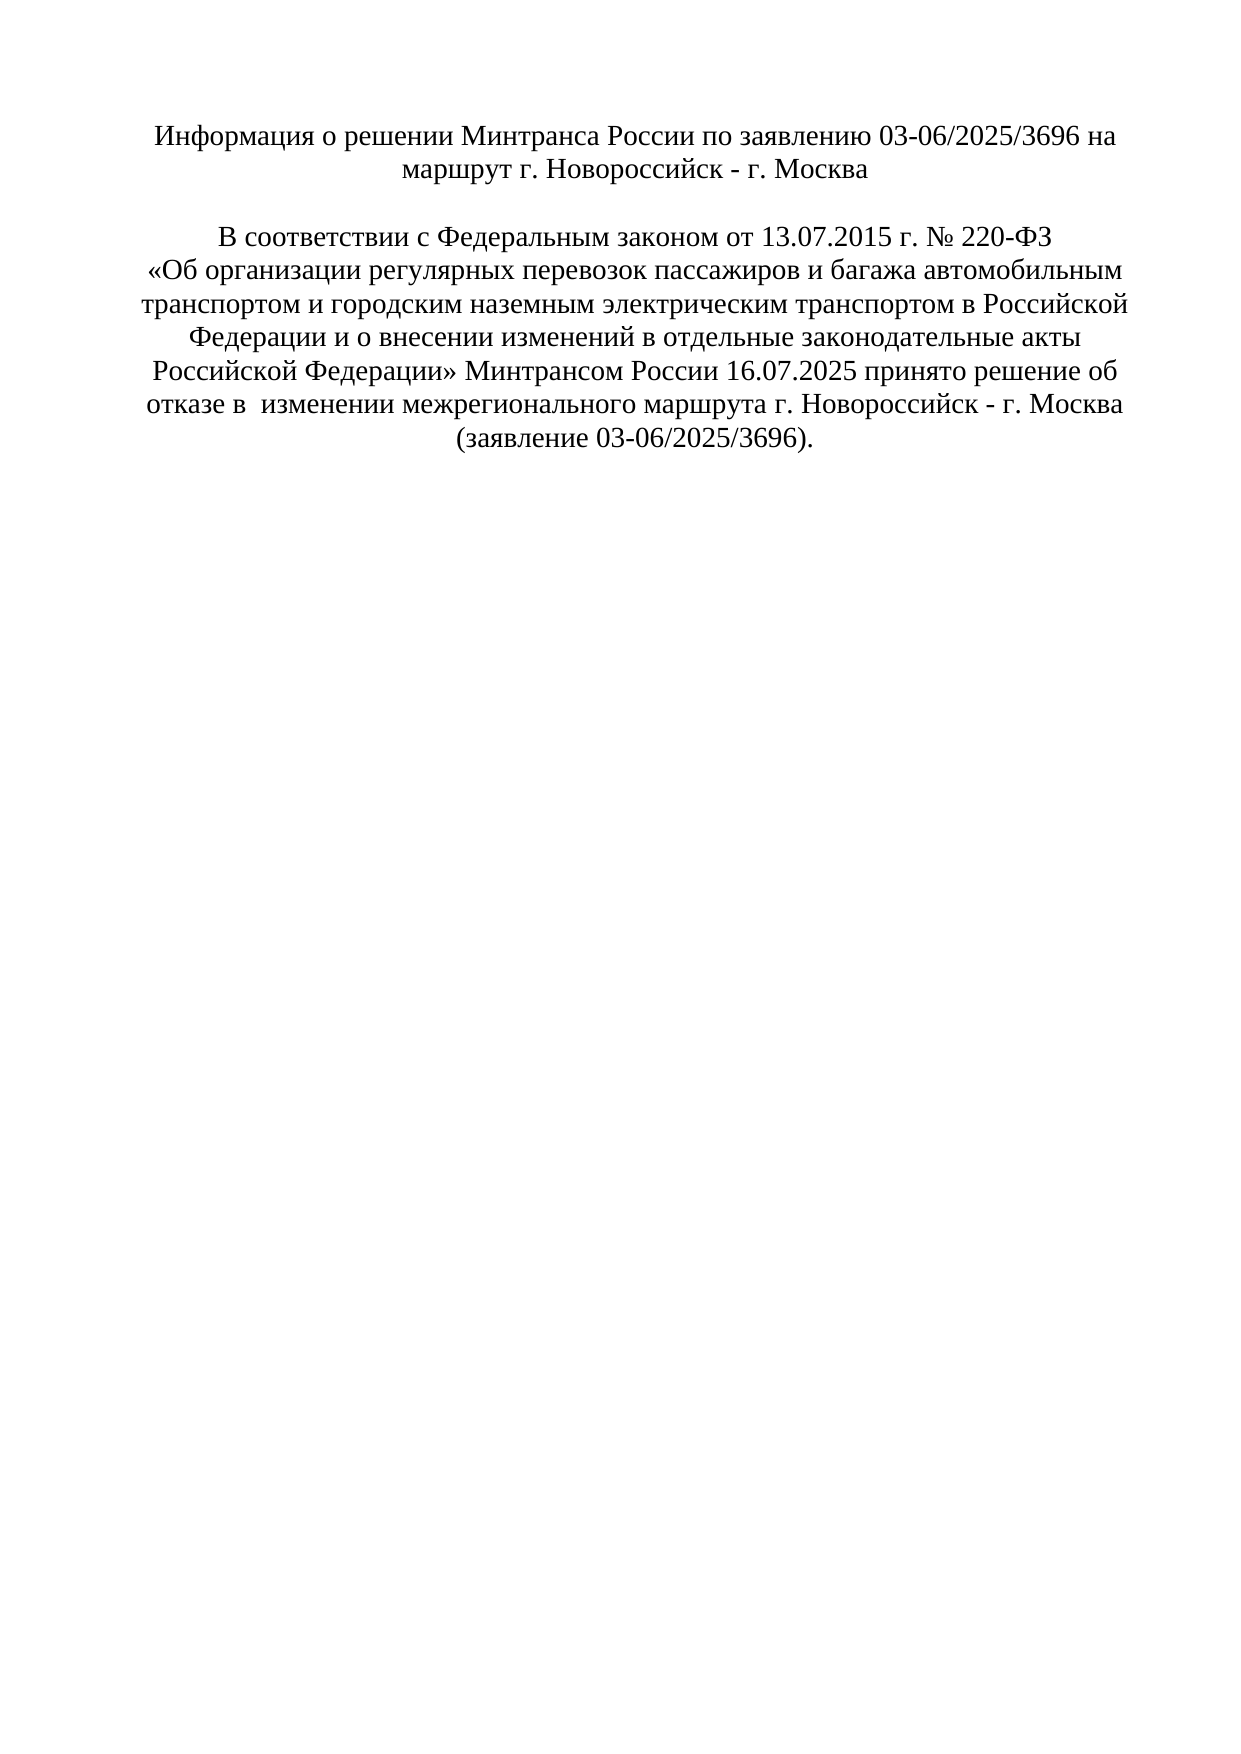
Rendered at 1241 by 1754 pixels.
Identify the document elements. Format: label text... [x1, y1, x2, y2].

text В соответствии с Федеральным законом от 13.07.2015 г. № 220-ФЗ «Об организации регулярных перевозок пассажиров и багажа автомобильным транспортом и городским наземным электрическим транспортом в Российской Федерации и о внесении изменений в отдельные законодательные акты Российской Федерации» Минтрансом России 16.07.2025 принято решение об отказе в изменении межрегионального маршрута г. Новороссийск - г. Москва (заявление 03-06/2025/3696). [118, 219, 1152, 453]
text Информация о решении Минтранса России по заявлению 03-06/2025/3696 на маршрут г. Новороссийск - г. Москва [118, 118, 1152, 185]
